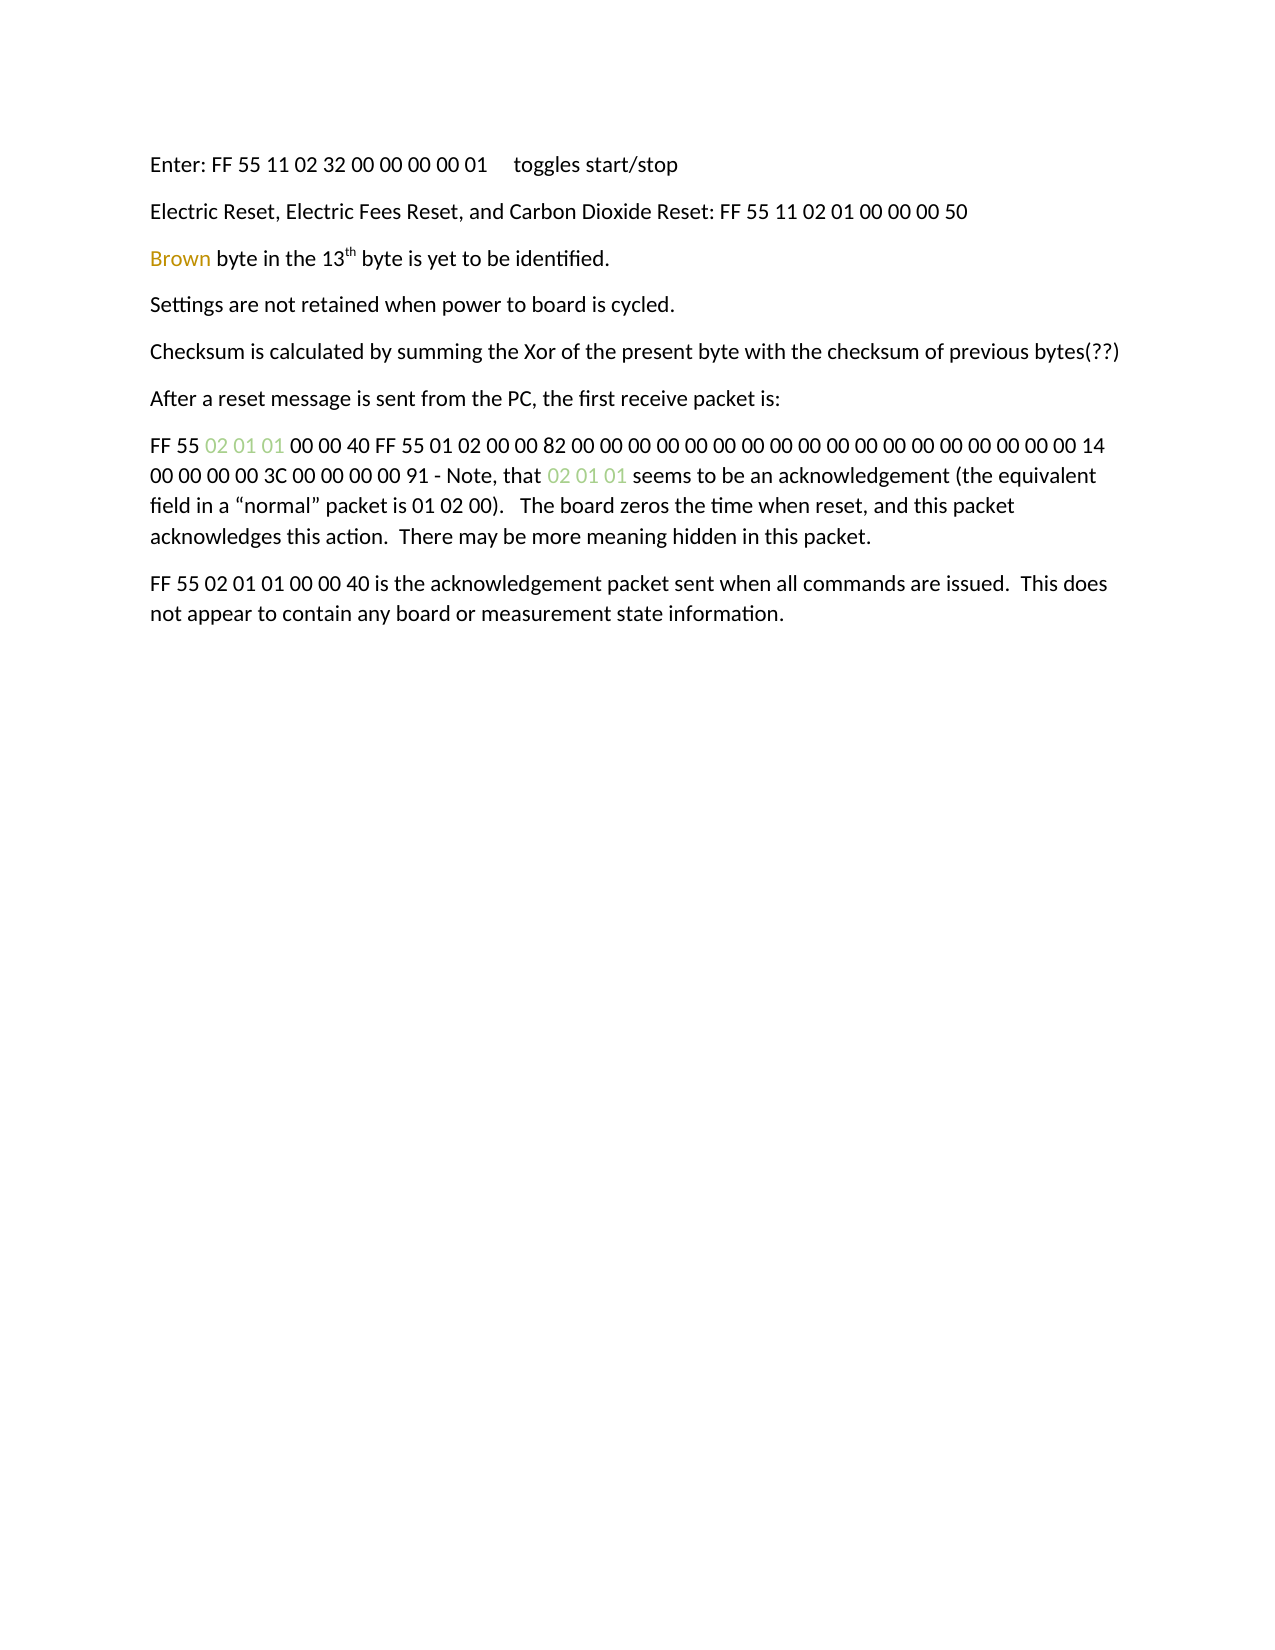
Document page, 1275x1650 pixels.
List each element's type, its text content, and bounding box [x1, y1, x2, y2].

text Enter: FF 55 11 02 32 00 00 00 00 01 toggles start/stop [150, 150, 1125, 178]
text Checksum is calculated by summing the Xor of the present byte with the checksum of previous bytes(??) [150, 337, 1125, 366]
text FF 55 02 01 01 00 00 40 is the acknowledgement packet sent when all commands are issued. This does not appear to contain any board or measurement state information. [150, 569, 1125, 627]
text After a reset message is sent from the PC, the first receive packet is: [150, 384, 1125, 412]
text Settings are not retained when power to board is cycled. [150, 291, 1125, 319]
text Electric Reset, Electric Fees Reset, and Carbon Dioxide Reset: FF 55 11 02 01 00 00 00 50 [150, 197, 1125, 225]
text Brown byte in the 13th byte is yet to be identified. [150, 244, 1125, 272]
text FF 55 02 01 01 00 00 40 FF 55 01 02 00 00 82 00 00 00 00 00 00 00 00 00 00 00 00 00 00 00 00 00 00 14 00 00 00 00 3C 00 00 00 00 91 - Note, that 02 01 01 seems to be an acknowledgement (the equivalent field in a “normal” packet is 01 02 00). The board zeros the time when reset, and this packet acknowledges this action. There may be more meaning hidden in this packet. [150, 431, 1125, 550]
